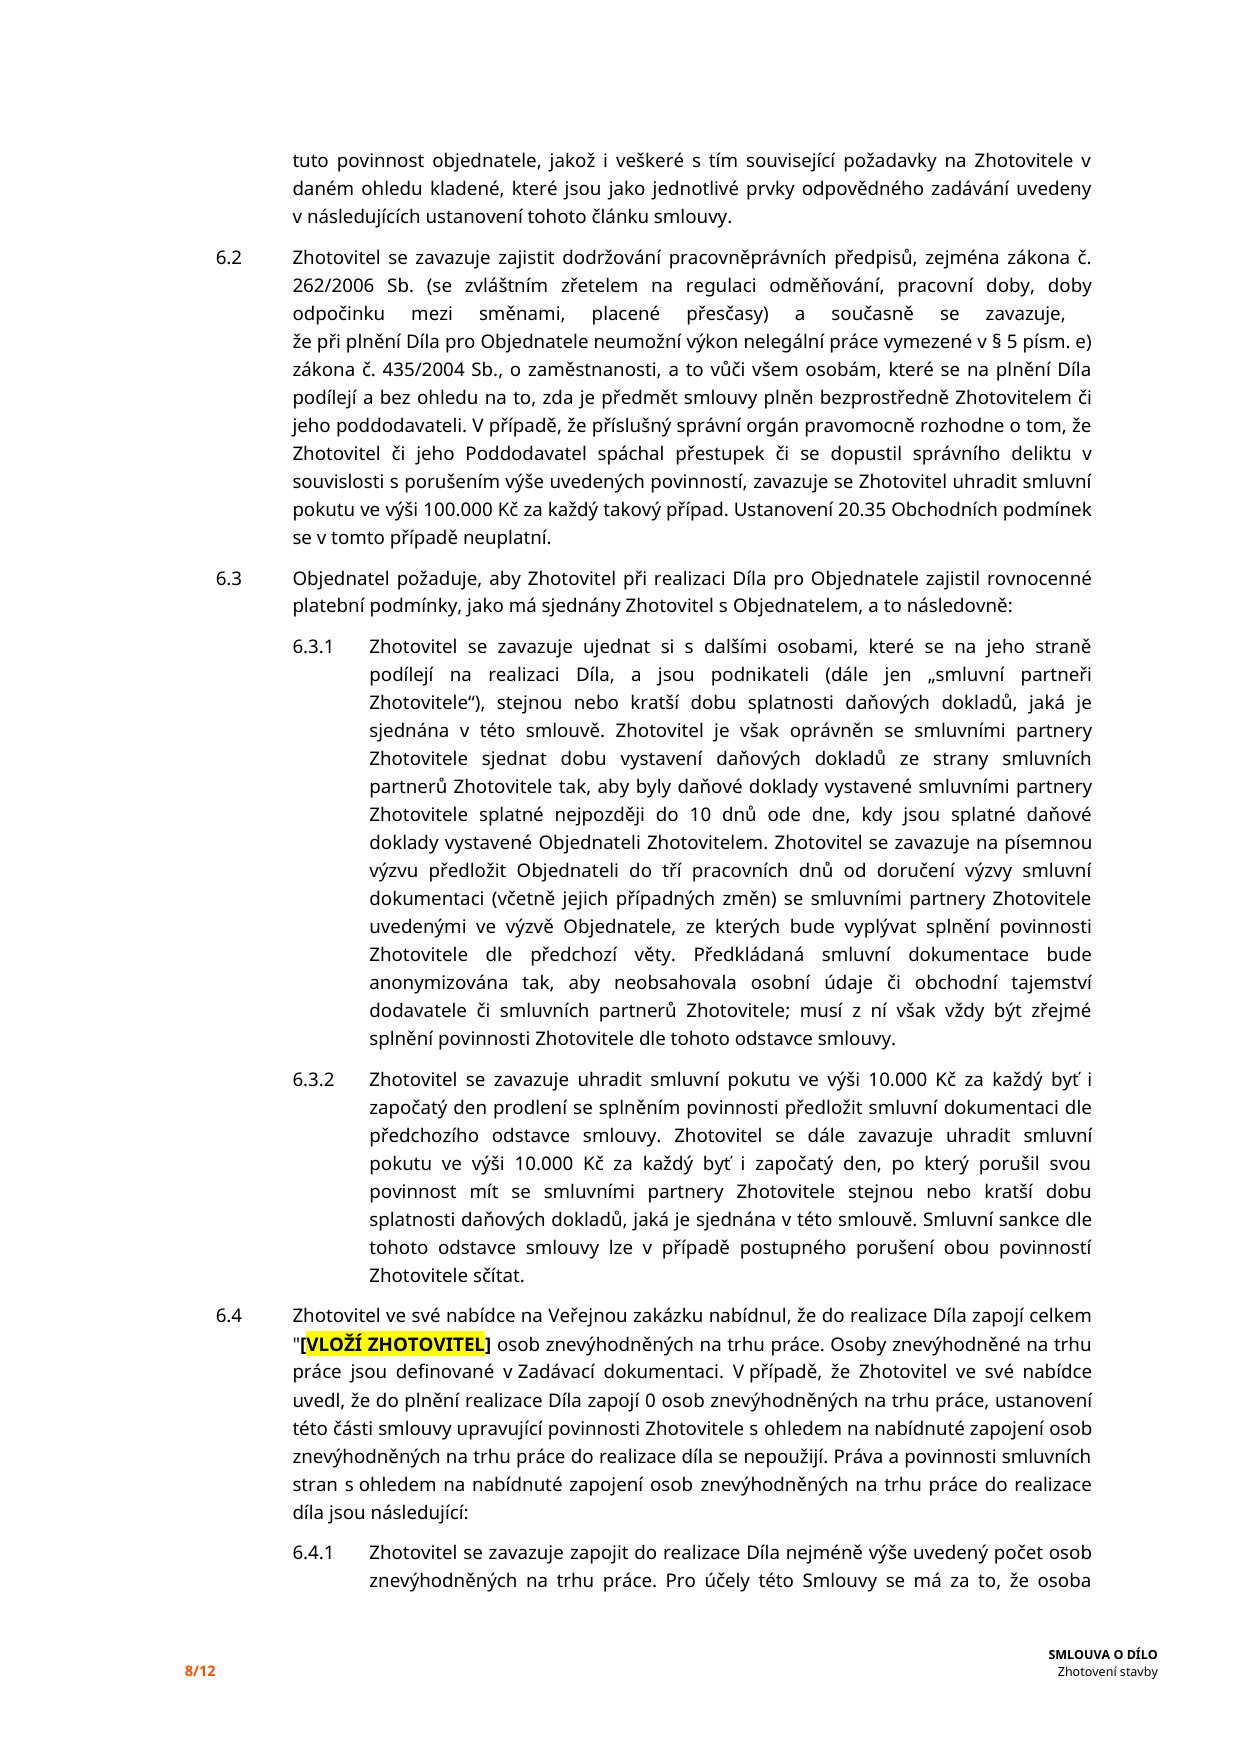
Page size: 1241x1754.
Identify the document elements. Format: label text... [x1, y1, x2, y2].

text Zhotovitel se zavazuje uhradit smluvní pokutu ve výši 10.000 Kč za každý byť i započatý den prodlení se splněním povinnosti předložit smluvní dokumentaci dle předchozího odstavce smlouvy. Zhotovitel se dále zavazuje uhradit smluvní pokutu ve výši 10.000 Kč za každý byť i započatý den, po který porušil svou povinnost mít se smluvními partnery Zhotovitele stejnou nebo kratší dobu splatnosti daňových dokladů, jaká je sjednána v této smlouvě. Smluvní sankce dle tohoto odstavce smlouvy lze v případě postupného porušení obou povinností Zhotovitele sčítat. [292, 1066, 1093, 1288]
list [292, 1539, 1093, 1593]
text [216, 147, 1093, 229]
text Zhotovitel se zavazuje zajistit dodržování pracovněprávních předpisů, zejména zákona č. 262/2006 Sb. (se zvláštním zřetelem na regulaci odměňování, pracovní doby, doby odpočinku mezi směnami, placené přesčasy) a současně se zavazuje, že při plnění Díla pro Objednatele neumožní výkon nelegální práce vymezené v § 5 písm. e) zákona č. 435/2004 Sb., o zaměstnanosti, a to vůči všem osobám, které se na plnění Díla podílejí a bez ohledu na to, zda je předmět smlouvy plněn bezprostředně Zhotovitelem či jeho poddodavateli. V případě, že příslušný správní orgán pravomocně rozhodne o tom, že Zhotovitel či jeho Poddodavatel spáchal přestupek či se dopustil správního deliktu v souvislosti s porušením výše uvedených povinností, zavazuje se Zhotovitel uhradit smluvní pokutu ve výši 100.000 Kč za každý takový případ. Ustanovení 20.35 Obchodních podmínek se v tomto případě neuplatní. [216, 244, 1093, 550]
text Zhotovitel ve své nabídce na Veřejnou zakázku nabídnul, že do realizace Díla zapojí celkem "[VLOŽÍ ZHOTOVITEL] osob znevýhodněných na trhu práce. Osoby znevýhodněné na trhu práce jsou definované v Zadávací dokumentaci. V případě, že Zhotovitel ve své nabídce uvedl, že do plnění realizace Díla zapojí 0 osob znevýhodněných na trhu práce, ustanovení této části smlouvy upravující povinnosti Zhotovitele s ohledem na nabídnuté zapojení osob znevýhodněných na trhu práce do realizace díla se nepoužijí. Práva a povinnosti smluvních stran s ohledem na nabídnuté zapojení osob znevýhodněných na trhu práce do realizace díla jsou následující: [216, 1303, 1093, 1524]
text Objednatel požaduje, aby Zhotovitel při realizaci Díla pro Objednatele zajistil rovnocenné platební podmínky, jako má sjednány Zhotovitel s Objednatelem, a to následovně: [216, 565, 1093, 618]
text Zhotovitel se zavazuje ujednat si s dalšími osobami, které se na jeho straně podílejí na realizaci Díla, a jsou podnikateli (dále jen „smluvní partneři Zhotovitele“), stejnou nebo kratší dobu splatnosti daňových dokladů, jaká je sjednána v této smlouvě. Zhotovitel je však oprávněn se smluvními partnery Zhotovitele sjednat dobu vystavení daňových dokladů ze strany smluvních partnerů Zhotovitele tak, aby byly daňové doklady vystavené smluvními partnery Zhotovitele splatné nejpozději do 10 dnů ode dne, kdy jsou splatné daňové doklady vystavené Objednateli Zhotovitelem. Zhotovitel se zavazuje na písemnou výzvu předložit Objednateli do tří pracovních dnů od doručení výzvy smluvní dokumentaci (včetně jejich případných změn) se smluvními partnery Zhotovitele uvedenými ve výzvě Objednatele, ze kterých bude vyplývat splnění povinnosti Zhotovitele dle předchozí věty. Předkládaná smluvní dokumentace bude anonymizována tak, aby neobsahovala osobní údaje či obchodní tajemství dodavatele či smluvních partnerů Zhotovitele; musí z ní však vždy být zřejmé splnění povinnosti Zhotovitele dle tohoto odstavce smlouvy. [292, 633, 1093, 1051]
